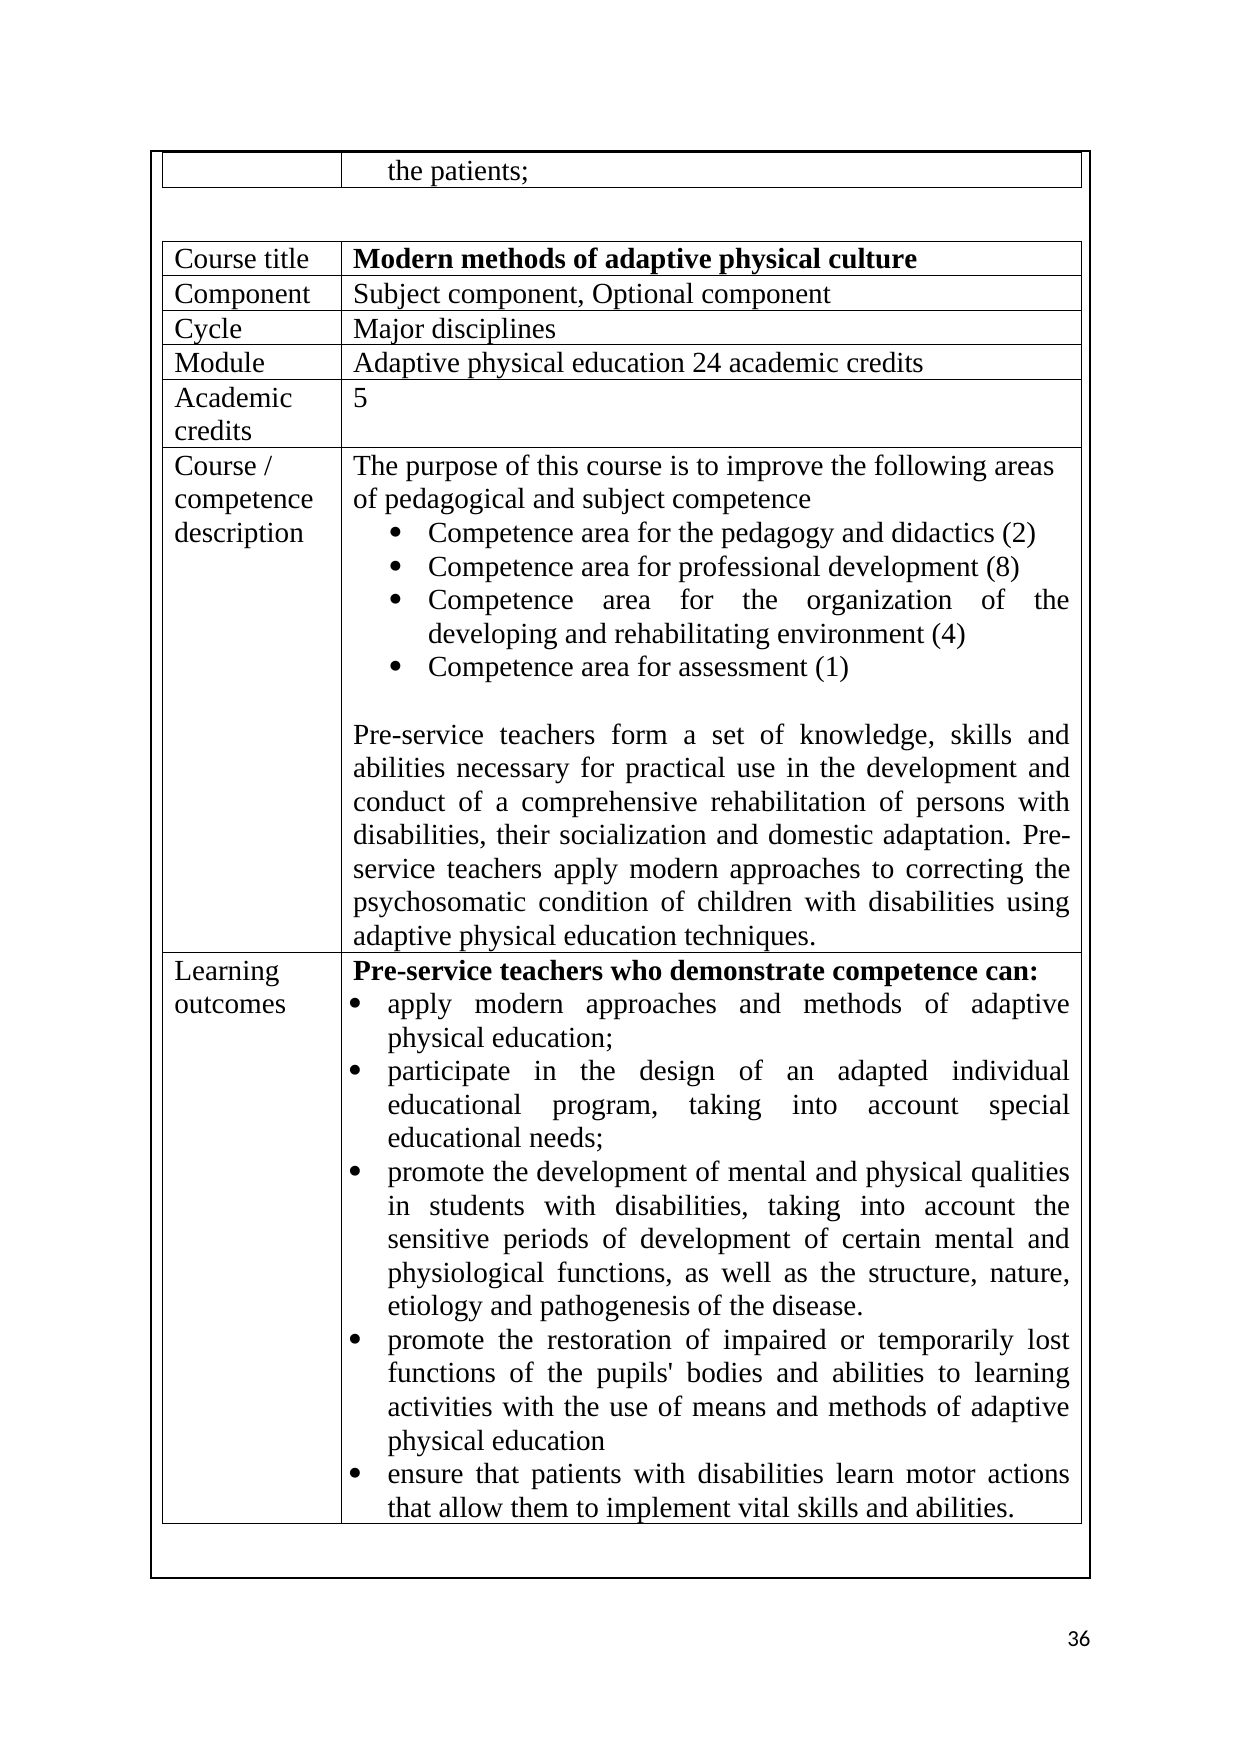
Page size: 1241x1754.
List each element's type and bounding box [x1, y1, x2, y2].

table_cell [152, 152, 1089, 1577]
